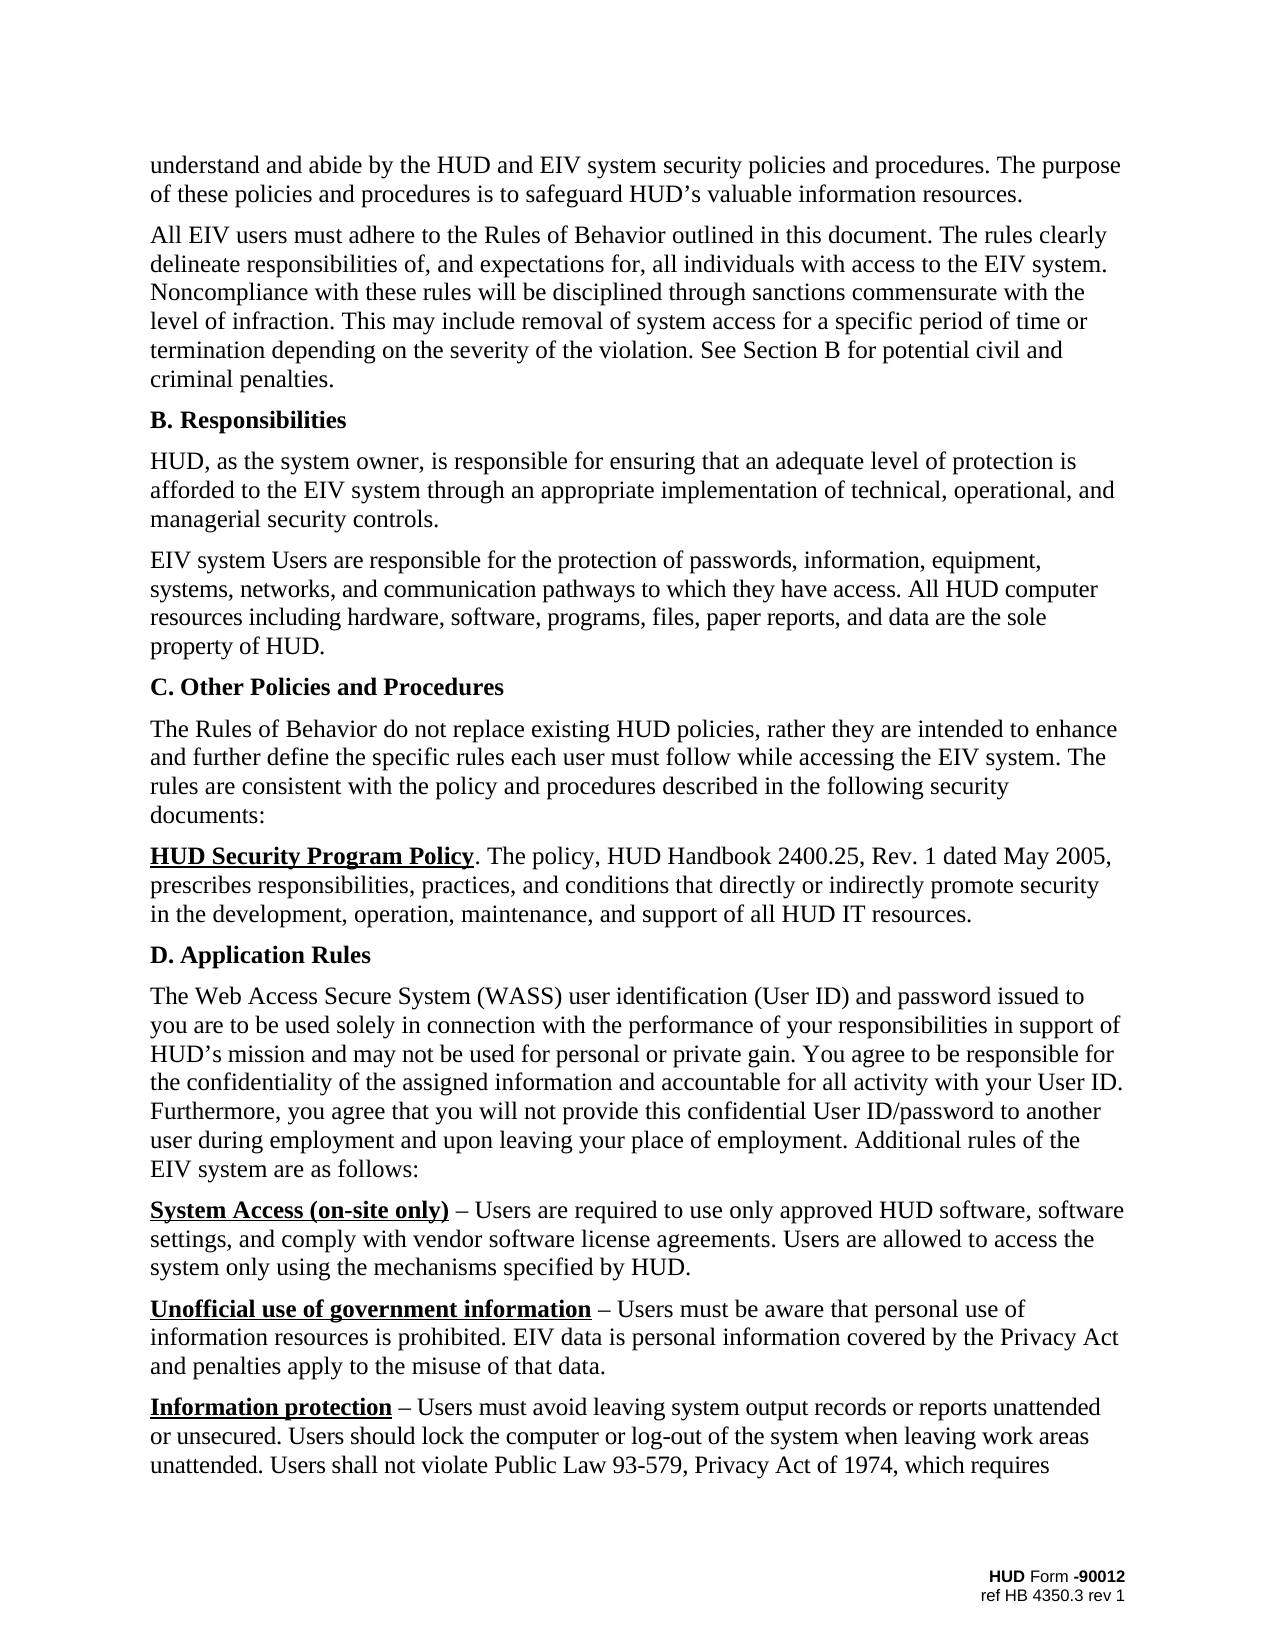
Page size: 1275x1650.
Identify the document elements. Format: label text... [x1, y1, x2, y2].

list Application Rules [150, 940, 1125, 969]
text The Rules of Behavior do not replace existing HUD policies, rather they are intended to enhance and further define the specific rules each user must follow while accessing the EIV system. The rules are consistent with the policy and procedures described in the following security documents: [150, 714, 1125, 829]
text All EIV users must adhere to the Rules of Behavior outlined in this document. The rules clearly delineate responsibilities of, and expectations for, all individuals with access to the EIV system. Noncompliance with these rules will be disciplined through sanctions commensurate with the level of infraction. This may include removal of system access for a specific period of time or termination depending on the severity of the violation. See Section B for potential civil and criminal penalties. [150, 220, 1125, 392]
list Other Policies and Procedures [150, 672, 1125, 701]
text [150, 1392, 1125, 1479]
text Unofficial use of government information – Users must be aware that personal use of information resources is prohibited. EIV data is personal information covered by the Privacy Act and penalties apply to the misuse of that data. [150, 1294, 1125, 1380]
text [150, 150, 1125, 207]
text HUD Security Program Policy. The policy, HUD Handbook 2400.25, Rev. 1 dated May 2005, prescribes responsibilities, practices, and conditions that directly or indirectly promote security in the development, operation, maintenance, and support of all HUD IT resources. [150, 841, 1125, 927]
list Responsibilities [150, 405, 1125, 434]
text The Web Access Secure System (WASS) user identification (User ID) and password issued to you are to be used solely in connection with the performance of your responsibilities in support of HUD’s mission and may not be used for personal or private gain. You agree to be responsible for the confidentiality of the assigned information and accountable for all activity with your User ID. Furthermore, you agree that you will not provide this confidential User ID/password to another user during employment and upon leaving your place of employment. Additional rules of the EIV system are as follows: [150, 981, 1125, 1182]
text HUD, as the system owner, is responsible for ensuring that an adequate level of protection is afforded to the EIV system through an appropriate implementation of technical, operational, and managerial security controls. [150, 446, 1125, 532]
text EIV system Users are responsible for the protection of passwords, information, equipment, systems, networks, and communication pathways to which they have access. All HUD computer resources including hardware, software, programs, files, paper reports, and data are the sole property of HUD. [150, 545, 1125, 660]
text System Access (on-site only) – Users are required to use only approved HUD software, software settings, and comply with vendor software license agreements. Users are allowed to access the system only using the mechanisms specified by HUD. [150, 1195, 1125, 1281]
